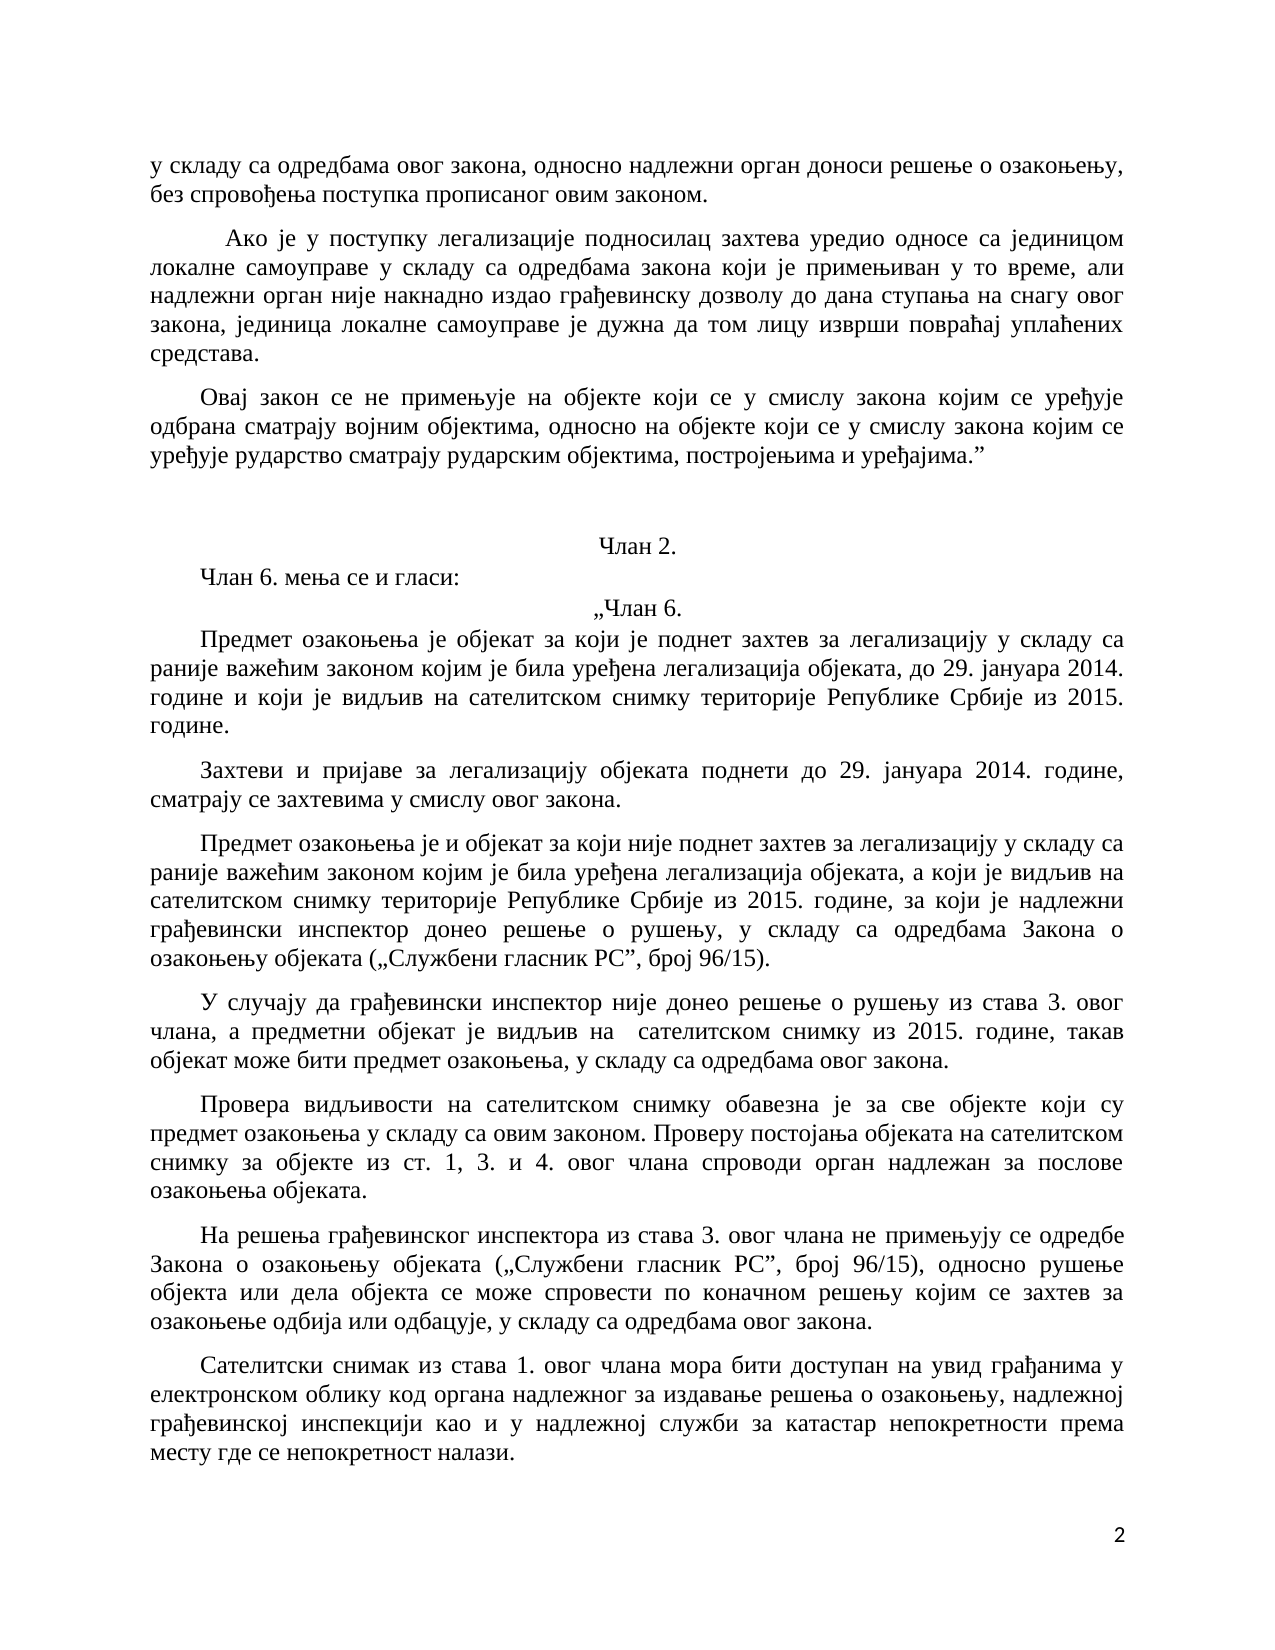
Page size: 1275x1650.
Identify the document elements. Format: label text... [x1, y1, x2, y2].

text Ако је у поступку легализације подносилац захтева уредио односе са јединицом локалне самоуправе у складу са одредбама закона који је примењиван у то време, али надлежни орган није накнадно издао грађевинску дозволу до дана ступања на снагу овог закона, јединица локалне самоуправе је дужна да том лицу изврши повраћај уплаћених средстава. [150, 223, 1125, 367]
text „Члан 6. [150, 593, 1125, 622]
text Сателитски снимак из става 1. овог члана мора бити доступан на увид грађанима у електронском облику код органа надлежног за издавање решења о озакоњењу, надлежној грађевинској инспекцији као и у надлежној служби за катастар непокретности према месту где се непокретност налази. [150, 1351, 1125, 1466]
text Члан 6. мења се и гласи: [150, 562, 1125, 591]
text Захтеви и пријаве за легализацију објеката поднети до 29. јануара 2014. године, сматрају се захтевима у смислу овог закона. [150, 755, 1125, 812]
text Овај закон се не примењује на објекте који се у смислу закона којим се уређује одбрана сматрају војним објектима, односно на објекте који се у смислу закона којим се уређује рударство сматрају рударским објектима, постројењима и уређајима.ˮ [150, 382, 1125, 469]
text У случају да грађевински инспектор није донео решење о рушењу из става 3. овог члана, а предметни објекат је видљив на сателитском снимку из 2015. године, такав објекат може бити предмет озакоњења, у складу са одредбама овог закона. [150, 987, 1125, 1074]
text Члан 2. [150, 531, 1125, 560]
text Предмет озакоњења је и објекат за који није поднет захтев за легализацију у складу са раније важећим законом којим је била уређена легализација објеката, а који је видљив на сателитском снимку територије Републике Србије из 2015. године, за који је надлежни грађевински инспектор донео решење о рушењу, у складу са одредбама Закона о озакоњењу објеката („Службени гласник РС”, број 96/15). [150, 828, 1125, 972]
text Провера видљивости на сателитском снимку обавезна је за све објекте који су предмет озакоњења у складу са овим законом. Проверу постојања објеката на сателитском снимку за објекте из ст. 1, 3. и 4. овог члана спроводи орган надлежан за послове озакоњења објеката. [150, 1089, 1125, 1204]
text Предмет озакоњења је објекат за који је поднет захтев за легализацију у складу са раније важећим законом којим је била уређена легализација објеката, до 29. јануара 2014. године и који је видљив на сателитском снимку територије Републике Србије из 2015. године. [150, 624, 1125, 739]
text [150, 150, 1125, 207]
text На решења грађевинског инспектора из става 3. овог члана не примењују се одредбе Закона о озакоњењу објеката („Службени гласник РС”, број 96/15), односно рушење објекта или дела објекта се може спровести по коначном решењу којим се захтев за озакоњење одбија или одбацује, у складу са одредбама овог закона. [150, 1220, 1125, 1335]
